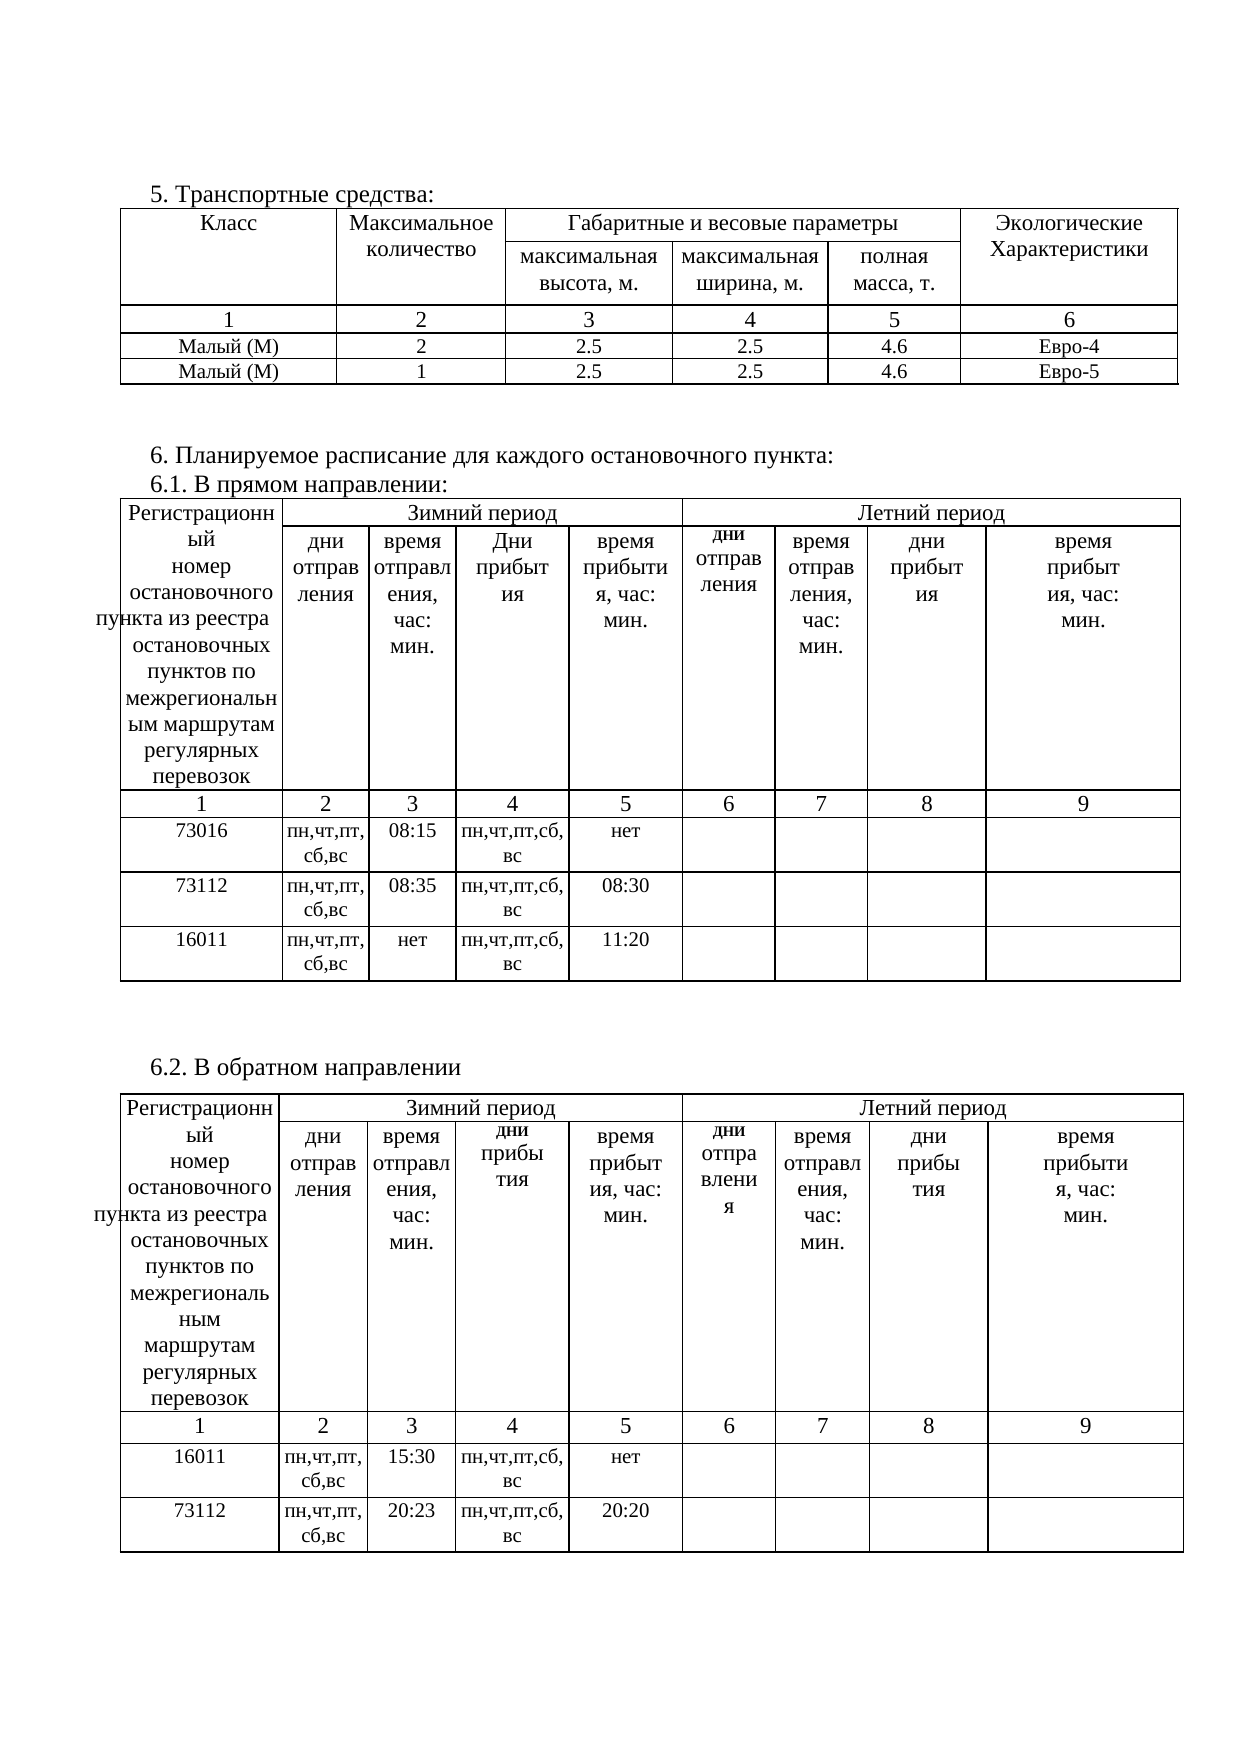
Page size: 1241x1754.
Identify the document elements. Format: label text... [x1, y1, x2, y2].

table_cell 20:20 [570, 1498, 682, 1551]
table_cell максимальная высота, м. [506, 242, 672, 304]
table_cell 11:20 [570, 927, 682, 980]
table_cell Евро-5 [961, 359, 1177, 383]
table_header Летний период [683, 1095, 1183, 1121]
table_cell [868, 873, 985, 926]
table_cell 2.5 [506, 334, 672, 358]
table_cell 1 [121, 1412, 278, 1442]
table_cell 2 [337, 306, 505, 332]
table_cell время отправ ления, час: мин. [776, 527, 867, 789]
table_cell Дни прибыт ия [457, 527, 568, 789]
table_cell пн,чт,пт,сб,вс [457, 927, 568, 980]
table_cell ДНИ отправ ления [683, 527, 774, 789]
table_cell [870, 1444, 987, 1497]
table_cell Малый (М) [121, 334, 336, 358]
table_cell 2 [283, 791, 368, 817]
table_cell 1 [121, 306, 336, 332]
table_cell Малый (М) [121, 359, 336, 383]
table_cell пн,чт,пт,сб,вс [456, 1444, 568, 1497]
table_cell максимальная ширина, м. [673, 242, 827, 304]
table_cell 1 [121, 791, 282, 817]
table_cell время прибыти я, час: мин. [570, 527, 682, 789]
table_cell 3 [506, 306, 672, 332]
table_header Зимний период [283, 499, 682, 525]
table_cell 4.6 [829, 359, 960, 383]
table_cell 5 [829, 306, 960, 332]
text 5. Транспортные средства: [150, 179, 1090, 207]
table_cell [683, 818, 774, 871]
table_cell пн,чт,пт,сб,вс [456, 1498, 568, 1551]
table_header Регистрационный номер остановочного пункта из реестра остановочных пунктов по межрегиональным маршрутам регулярных перевозок [121, 499, 282, 789]
table_cell 2 [337, 334, 505, 358]
table_cell [776, 818, 867, 871]
table_cell дни отправ ления [280, 1122, 367, 1411]
table_cell время отправл ения, час: мин. [368, 1122, 455, 1411]
table_cell [987, 927, 1180, 980]
table_cell 15:30 [368, 1444, 455, 1497]
table_cell [989, 1498, 1183, 1551]
table_cell 73112 [121, 1498, 278, 1551]
table_cell время отправл ения, час: мин. [370, 527, 455, 789]
table_cell [987, 818, 1180, 871]
table_cell 08:35 [370, 873, 455, 926]
table_cell ДНИ отпра влени я [683, 1122, 775, 1411]
text 6.2. В обратном направлении [150, 1052, 1090, 1080]
table_cell 5 [570, 1412, 682, 1442]
table_cell 7 [776, 1412, 869, 1442]
table_cell 6 [683, 1412, 775, 1442]
table_cell 1 [337, 359, 505, 383]
table_cell [683, 873, 774, 926]
table_cell [776, 927, 867, 980]
table_cell ДНИ прибы тия [456, 1122, 568, 1411]
table_cell 16011 [121, 1444, 278, 1497]
table_cell время отправл ения, час: мин. [776, 1122, 869, 1411]
table_cell полная масса, т. [829, 242, 960, 304]
table_cell 16011 [121, 927, 282, 980]
table_cell [683, 1444, 775, 1497]
table_cell 20:23 [368, 1498, 455, 1551]
table_cell дни отправ ления [283, 527, 368, 789]
table_cell время прибыти я, час: мин. [989, 1122, 1183, 1411]
table_cell пн,чт,пт,сб,вс [283, 818, 368, 871]
table_cell 73016 [121, 818, 282, 871]
table_cell [683, 1498, 775, 1551]
table_cell 9 [989, 1412, 1183, 1442]
text 6. Планируемое расписание для каждого остановочного пункта: [150, 440, 1090, 469]
table_cell [868, 927, 985, 980]
table_header Экологические Характеристики [961, 209, 1177, 304]
table_header Летний период [683, 499, 1180, 525]
table_cell 6 [961, 306, 1177, 332]
table_header Класс [121, 209, 336, 304]
table_cell 2.5 [673, 334, 827, 358]
table_cell [776, 1498, 869, 1551]
table_header Максимальное количество [337, 209, 505, 304]
table_cell 2 [280, 1412, 367, 1442]
table_cell пн,чт,пт,сб,вс [457, 873, 568, 926]
table_cell дни прибыт ия [868, 527, 985, 789]
table_cell пн,чт,пт,сб,вс [283, 927, 368, 980]
table_cell 7 [776, 791, 867, 817]
table_cell 4 [456, 1412, 568, 1442]
table_cell [776, 1444, 869, 1497]
table_cell нет [570, 818, 682, 871]
table_header Габаритные и весовые параметры [506, 209, 960, 241]
table_cell пн,чт,пт,сб,вс [457, 818, 568, 871]
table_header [121, 1095, 278, 1411]
table_cell [776, 873, 867, 926]
table_cell 8 [870, 1412, 987, 1442]
table_cell 5 [570, 791, 682, 817]
table_cell [870, 1498, 987, 1551]
table_cell 2.5 [506, 359, 672, 383]
table_cell пн,чт,пт,сб,вс [280, 1444, 367, 1497]
table_cell [987, 873, 1180, 926]
table_cell 4.6 [829, 334, 960, 358]
table_cell 73112 [121, 873, 282, 926]
table_cell Евро-4 [961, 334, 1177, 358]
table_cell время прибыт ия, час: мин. [987, 527, 1180, 789]
table_cell время прибыт ия, час: мин. [570, 1122, 682, 1411]
table_cell 3 [370, 791, 455, 817]
table_cell 6 [683, 791, 774, 817]
table_cell [868, 818, 985, 871]
table_header Зимний период [280, 1095, 682, 1121]
table_cell 9 [987, 791, 1180, 817]
table_cell 4 [673, 306, 827, 332]
table_cell дни прибы тия [870, 1122, 987, 1411]
table_cell 08:15 [370, 818, 455, 871]
table_cell 08:30 [570, 873, 682, 926]
table_cell нет [370, 927, 455, 980]
table_cell 2.5 [673, 359, 827, 383]
table_cell пн,чт,пт,сб,вс [283, 873, 368, 926]
table_cell нет [570, 1444, 682, 1497]
table_cell [989, 1444, 1183, 1497]
table_cell пн,чт,пт,сб,вс [280, 1498, 367, 1551]
table_cell 8 [868, 791, 985, 817]
text 6.1. В прямом направлении: [150, 469, 1090, 497]
table_cell 3 [368, 1412, 455, 1442]
table_cell [683, 927, 774, 980]
table_cell 4 [457, 791, 568, 817]
